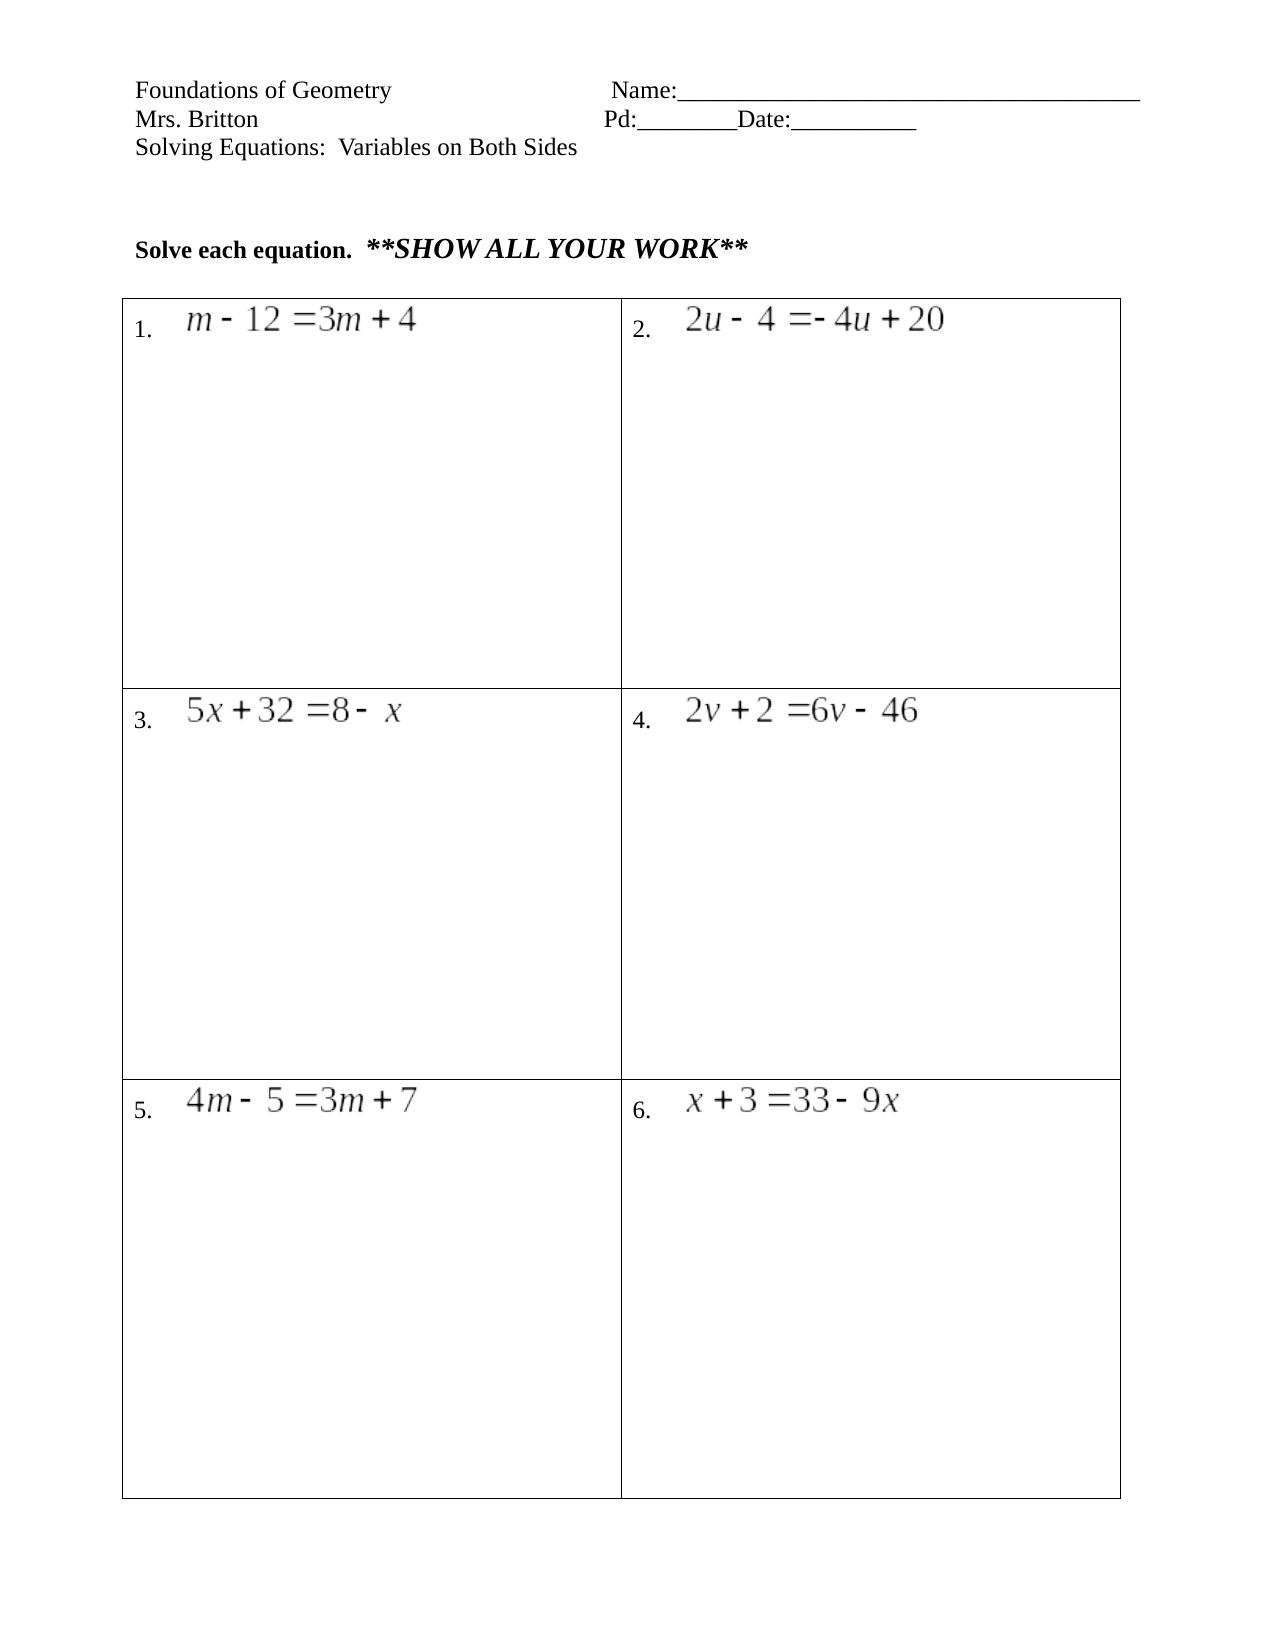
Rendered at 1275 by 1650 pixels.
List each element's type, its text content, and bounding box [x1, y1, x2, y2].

text Solve each equation. **SHOW ALL YOUR WORK** [135, 231, 1140, 264]
table_cell 4. [622, 689, 1120, 1079]
table_cell 5. [123, 1080, 621, 1498]
table_header 2. [622, 299, 1120, 688]
table_cell 3. [123, 689, 621, 1079]
table_header 1. [123, 299, 621, 688]
table_cell 6. [622, 1080, 1120, 1498]
